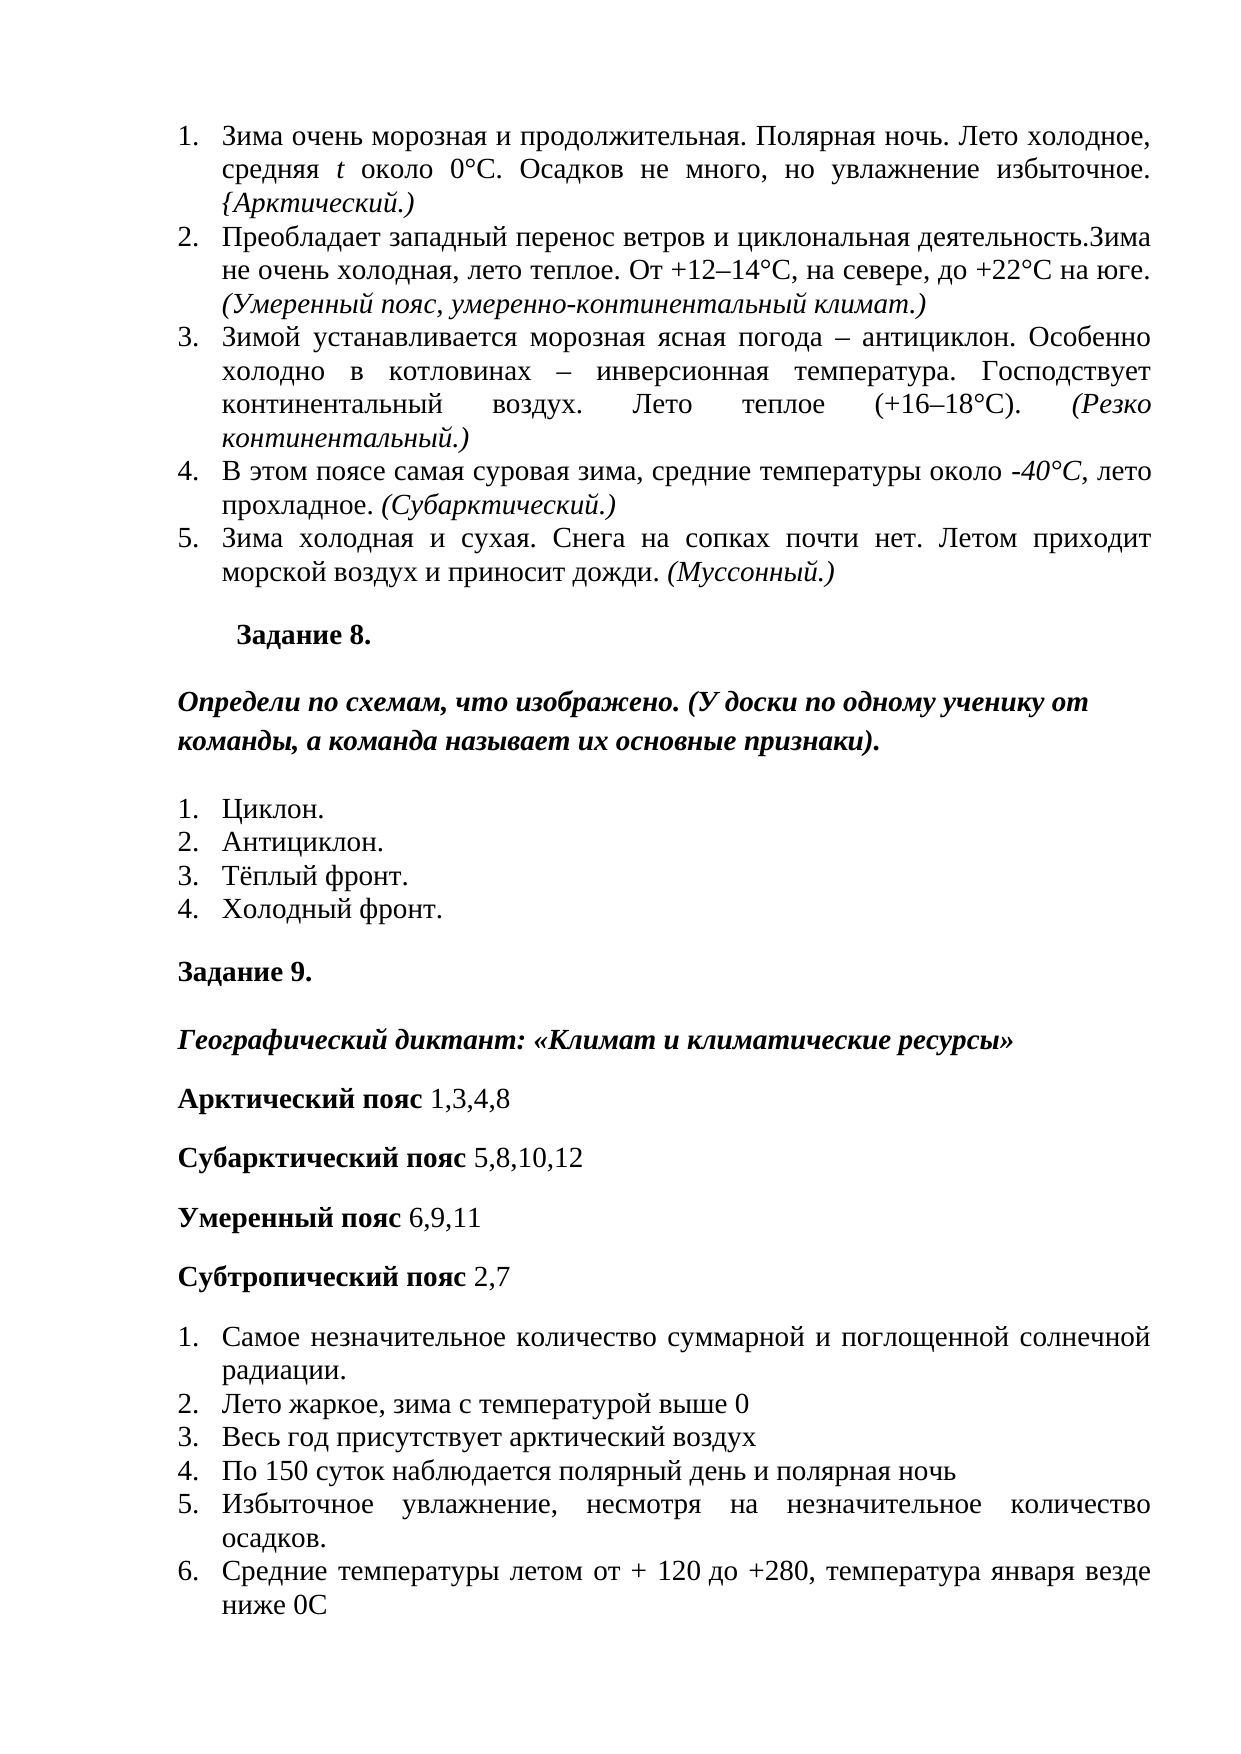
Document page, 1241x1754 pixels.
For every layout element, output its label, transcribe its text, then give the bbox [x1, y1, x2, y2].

text Субтропический пояс 2,7 [177, 1259, 1152, 1293]
list Зима очень морозная и продолжительная. Полярная ночь. Лето холодное, средняя t около 0°С. Осадков не много, но увлажнение избыточное. {Арктический.) [177, 118, 1152, 219]
list Лето жаркое, зима с температурой выше 0 [177, 1386, 1152, 1419]
text Задание 8. [177, 617, 1152, 650]
text Определи по схемам, что изображено. (У доски по одному ученику от команды, а команда называет их основные признаки). [177, 684, 1152, 757]
text Субарктический пояс 5,8,10,12 [177, 1141, 1152, 1174]
list Весь год присутствует арктический воздух [177, 1419, 1152, 1453]
list Преобладает западный перенос ветров и циклональная деятельность.Зима не очень холодная, лето теплое. От +12–14°С, на севере, до +22°С на юге. (Умеренный пояс, умеренно-континентальный климат.) [177, 219, 1152, 319]
list По 150 суток наблюдается полярный день и полярная ночь [177, 1453, 1152, 1486]
list Зима холодная и сухая. Снега на сопках почти нет. Летом приходит морской воздух и приносит дожди. (Муссонный.) [177, 521, 1152, 588]
text Географический диктант: «Климат и климатические ресурсы» [177, 1022, 1152, 1055]
list Самое незначительное количество суммарной и поглощенной солнечной радиации. [177, 1319, 1152, 1386]
list Антициклон. [177, 824, 1152, 858]
list Избыточное увлажнение, несмотря на незначительное количество осадков. [177, 1486, 1152, 1553]
list Холодный фронт. [177, 891, 1152, 925]
text Задание 9. [177, 954, 1152, 988]
list Тёплый фронт. [177, 858, 1152, 891]
list В этом поясе самая суровая зима, средние температуры около -40°С, лето прохладное. (Субарктический.) [177, 453, 1152, 521]
list Средние температуры летом от + 120 до +280, температура января везде ниже 0С [177, 1553, 1152, 1621]
list Циклон. [177, 791, 1152, 824]
list Зимой устанавливается морозная ясная погода – антициклон. Особенно холодно в котловинах – инверсионная температура. Господствует континентальный воздух. Лето теплое (+16–18°С). (Резко континентальный.) [177, 319, 1152, 453]
text Арктический пояс 1,3,4,8 [177, 1081, 1152, 1115]
text Умеренный пояс 6,9,11 [177, 1200, 1152, 1233]
